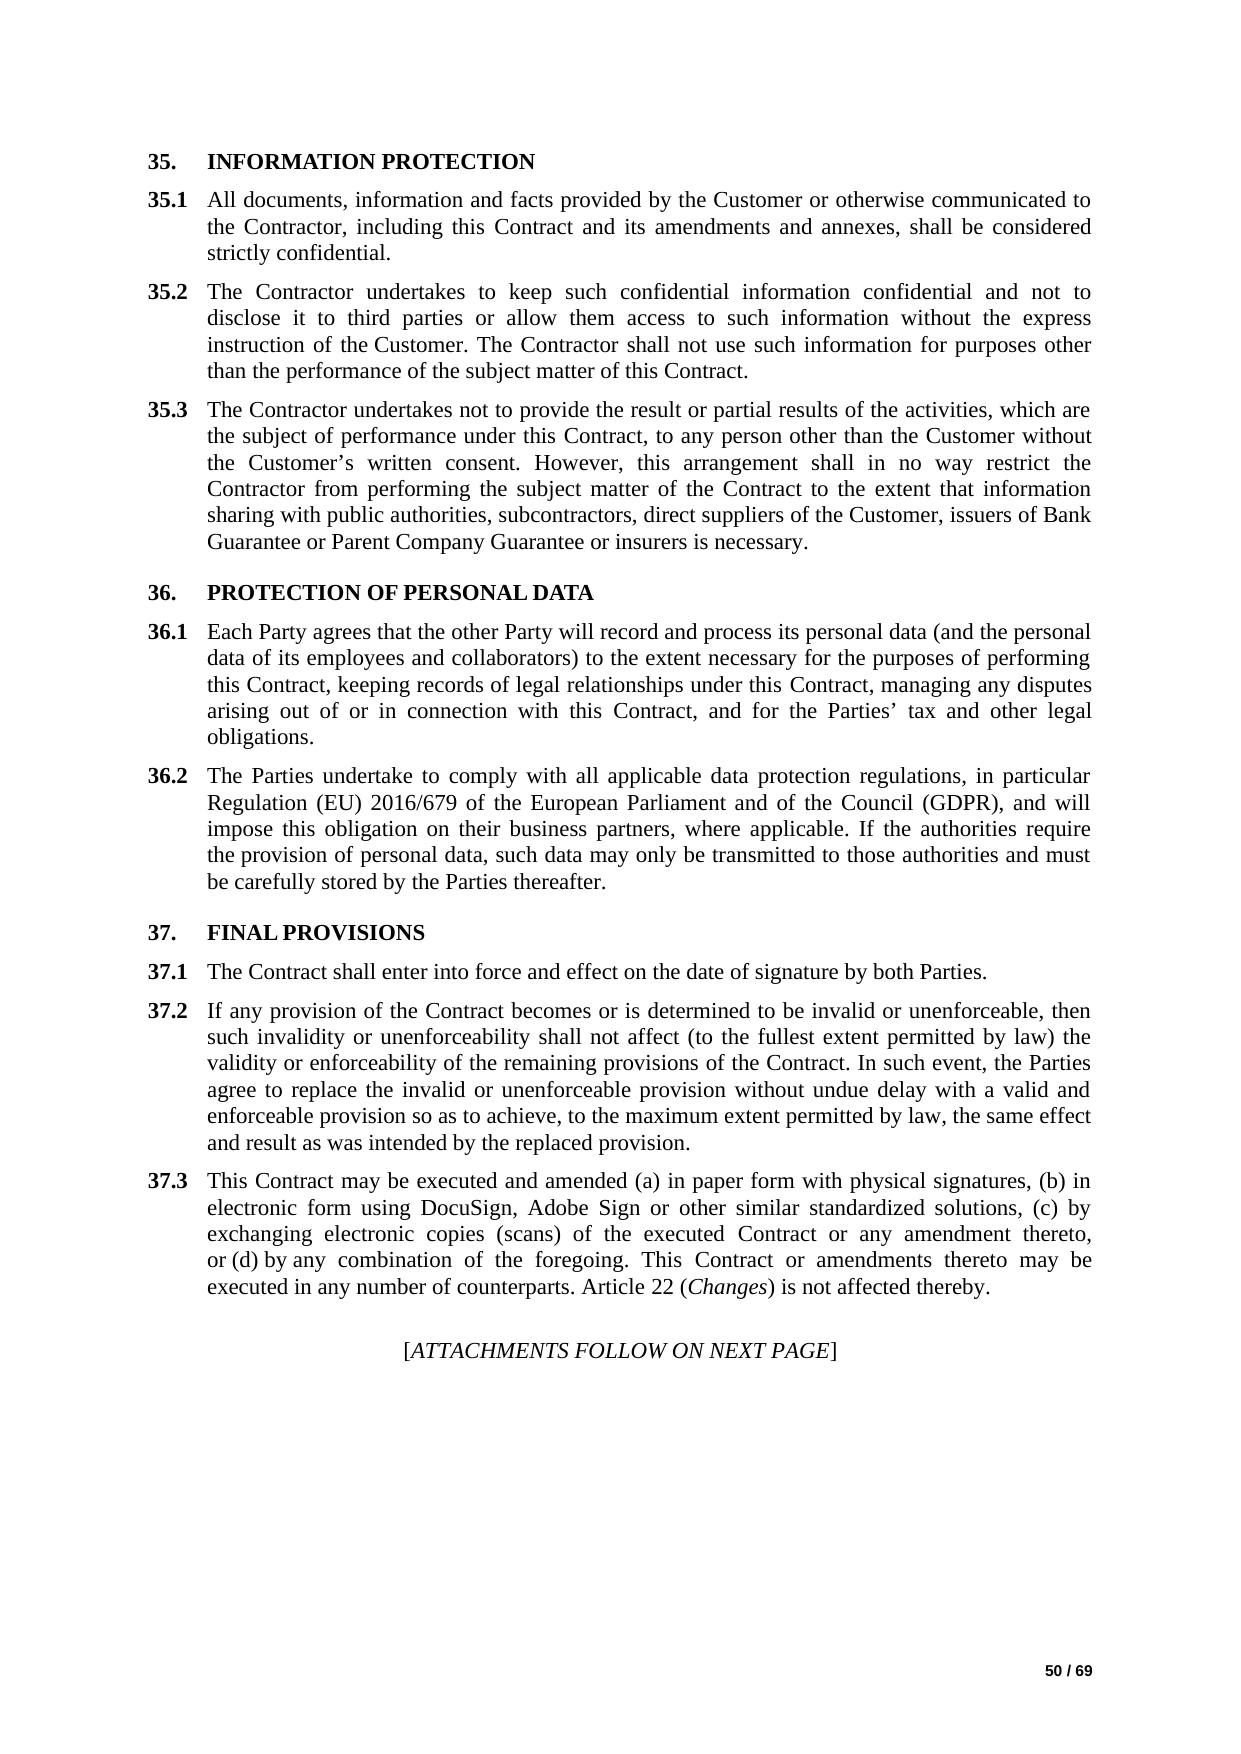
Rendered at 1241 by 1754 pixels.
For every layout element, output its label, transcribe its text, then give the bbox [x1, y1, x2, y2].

text All documents, information and facts provided by the Customer or otherwise communicated to the Contractor, including this Contract and its amendments and annexes, shall be considered strictly confidential. [148, 187, 1092, 266]
text The Contractor undertakes not to provide the result or partial results of the activities, which are the subject of performance under this Contract, to any person other than the Customer without the Customer’s written consent. However, this arrangement shall in no way restrict the Contractor from performing the subject matter of the Contract to the extent that information sharing with public authorities, subcontractors, direct suppliers of the Customer, issuers of Bank Guarantee or Parent Company Guarantee or insurers is necessary. [148, 396, 1092, 554]
text The Parties undertake to comply with all applicable data protection regulations, in particular Regulation (EU) 2016/679 of the European Parliament and of the Council (GDPR), and will impose this obligation on their business partners, where applicable. If the authorities require the provision of personal data, such data may only be transmitted to those authorities and must be carefully stored by the Parties thereafter. [148, 762, 1092, 894]
text This Contract may be executed and amended (a) in paper form with physical signatures, (b) in electronic form using DocuSign, Adobe Sign or other similar standardized solutions, (c) by exchanging electronic copies (scans) of the executed Contract or any amendment thereto, or (d) by any combination of the foregoing. This Contract or amendments thereto may be executed in any number of counterparts. Article 22 (Changes) is not affected thereby. [148, 1167, 1092, 1299]
text The Contractor undertakes to keep such confidential information confidential and not to disclose it to third parties or allow them access to such information without the express instruction of the Customer. The Contractor shall not use such information for purposes other than the performance of the subject matter of this Contract. [148, 278, 1092, 383]
text Each Party agrees that the other Party will record and process its personal data (and the personal data of its employees and collaborators) to the extent necessary for the purposes of performing this Contract, keeping records of legal relationships under this Contract, managing any disputes arising out of or in connection with this Contract, and for the Parties’ tax and other legal obligations. [148, 618, 1092, 750]
text [ATTACHMENTS FOLLOW ON NEXT PAGE] [148, 1337, 1092, 1363]
text The Contract shall enter into force and effect on the date of signature by both Parties. [148, 958, 1092, 984]
subtitle INFORMATION PROTECTION [148, 148, 1092, 174]
subtitle PROTECTION OF PERSONAL DATA [148, 579, 1092, 606]
subtitle Final provisions [148, 919, 1092, 945]
text If any provision of the Contract becomes or is determined to be invalid or unenforceable, then such invalidity or unenforceability shall not affect (to the fullest extent permitted by law) the validity or enforceability of the remaining provisions of the Contract. In such event, the Parties agree to replace the invalid or unenforceable provision without undue delay with a valid and enforceable provision so as to achieve, to the maximum extent permitted by law, the same effect and result as was intended by the replaced provision. [148, 997, 1092, 1155]
